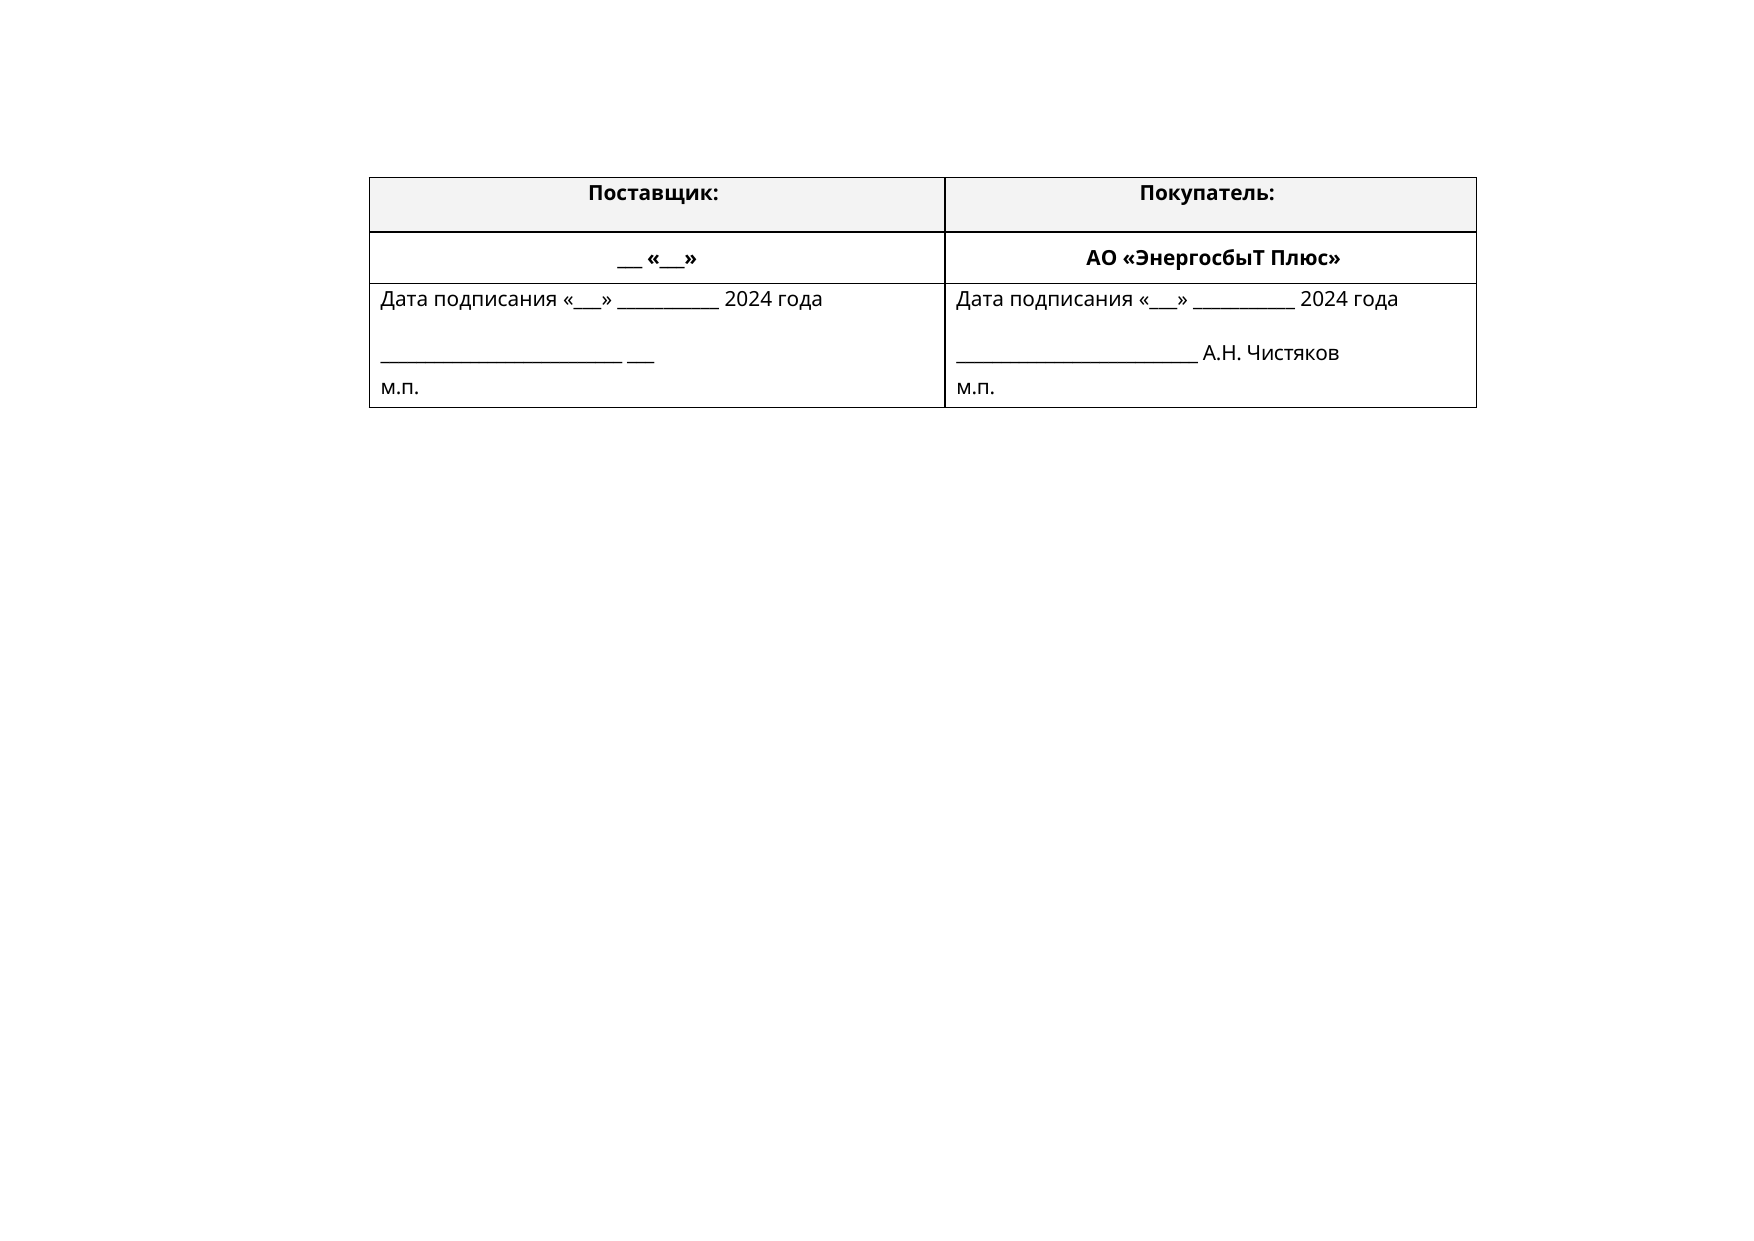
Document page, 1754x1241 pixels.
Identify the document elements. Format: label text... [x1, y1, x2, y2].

table_cell АО «ЭнергосбыТ Плюс» [946, 233, 1476, 283]
table_header Поставщик: [370, 178, 944, 231]
table_cell ___ «___» [370, 233, 944, 283]
table_cell Дата подписания «___» ___________ 2024 года ___________________________ А.Н. Чистяков м.п. [946, 284, 1476, 407]
table_header Покупатель: [946, 178, 1476, 231]
table_cell Дата подписания «___» ___________ 2024 года ___________________________ ___ м.п. [370, 284, 944, 407]
